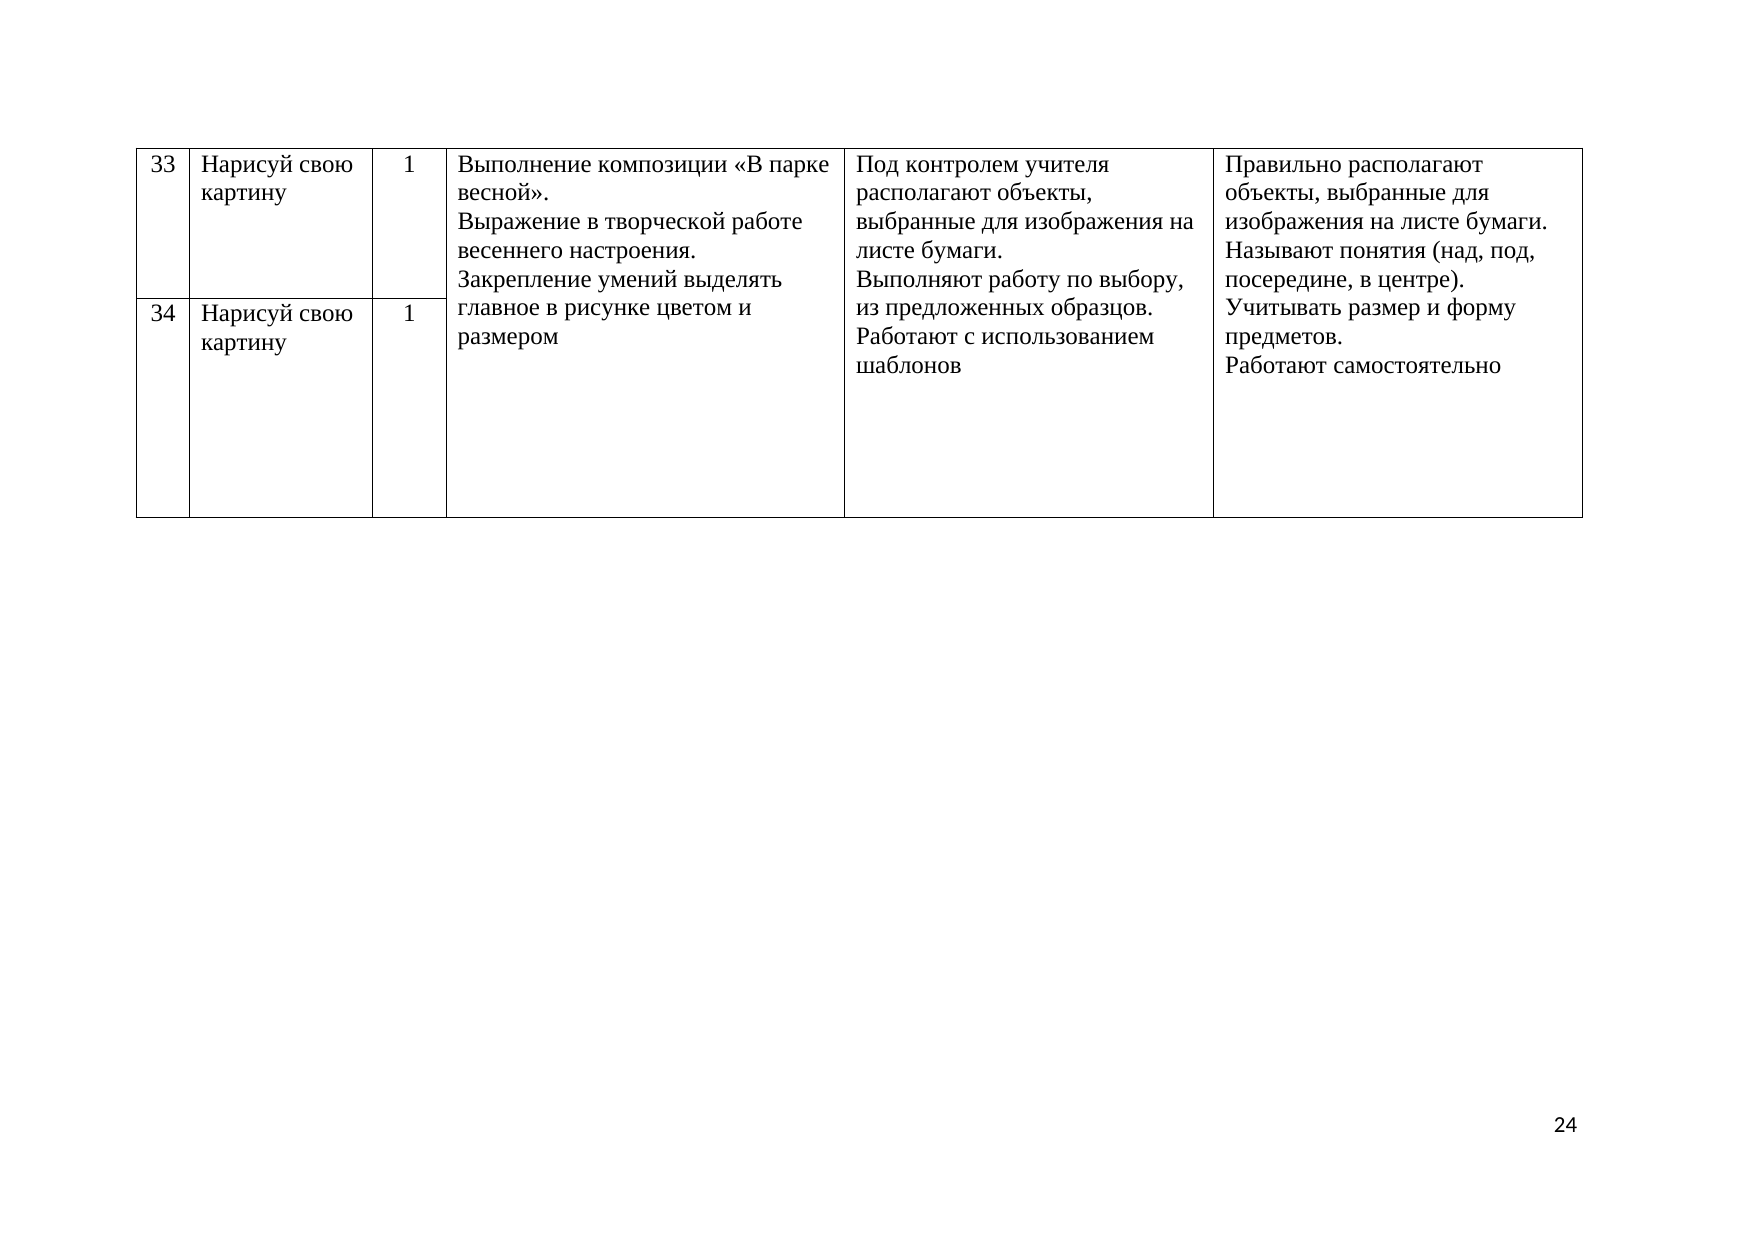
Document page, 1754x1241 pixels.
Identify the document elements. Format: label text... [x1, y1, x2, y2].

table_cell Нарисуй свою картину [190, 149, 372, 297]
table_cell 34 [137, 299, 189, 517]
table_cell Под контролем учителя располагают объекты, выбранные для изображения на листе бумаги. Выполняют работу по выбору, из предложенных образцов. Работают с использованием шаблонов [845, 149, 1213, 517]
table_cell Правильно располагают объекты, выбранные для изображения на листе бумаги. Называют понятия (над, под, посередине, в центре). Учитывать размер и форму предметов. Работают самостоятельно [1214, 149, 1582, 517]
table_cell Нарисуй свою картину [190, 299, 372, 517]
table_cell 1 [373, 149, 446, 297]
table_cell 1 [373, 299, 446, 517]
table_cell Выполнение композиции «В парке весной». Выражение в творческой работе весеннего настроения. Закрепление умений выделять главное в рисунке цветом и размером [447, 149, 844, 517]
table_cell 33 [137, 149, 189, 297]
